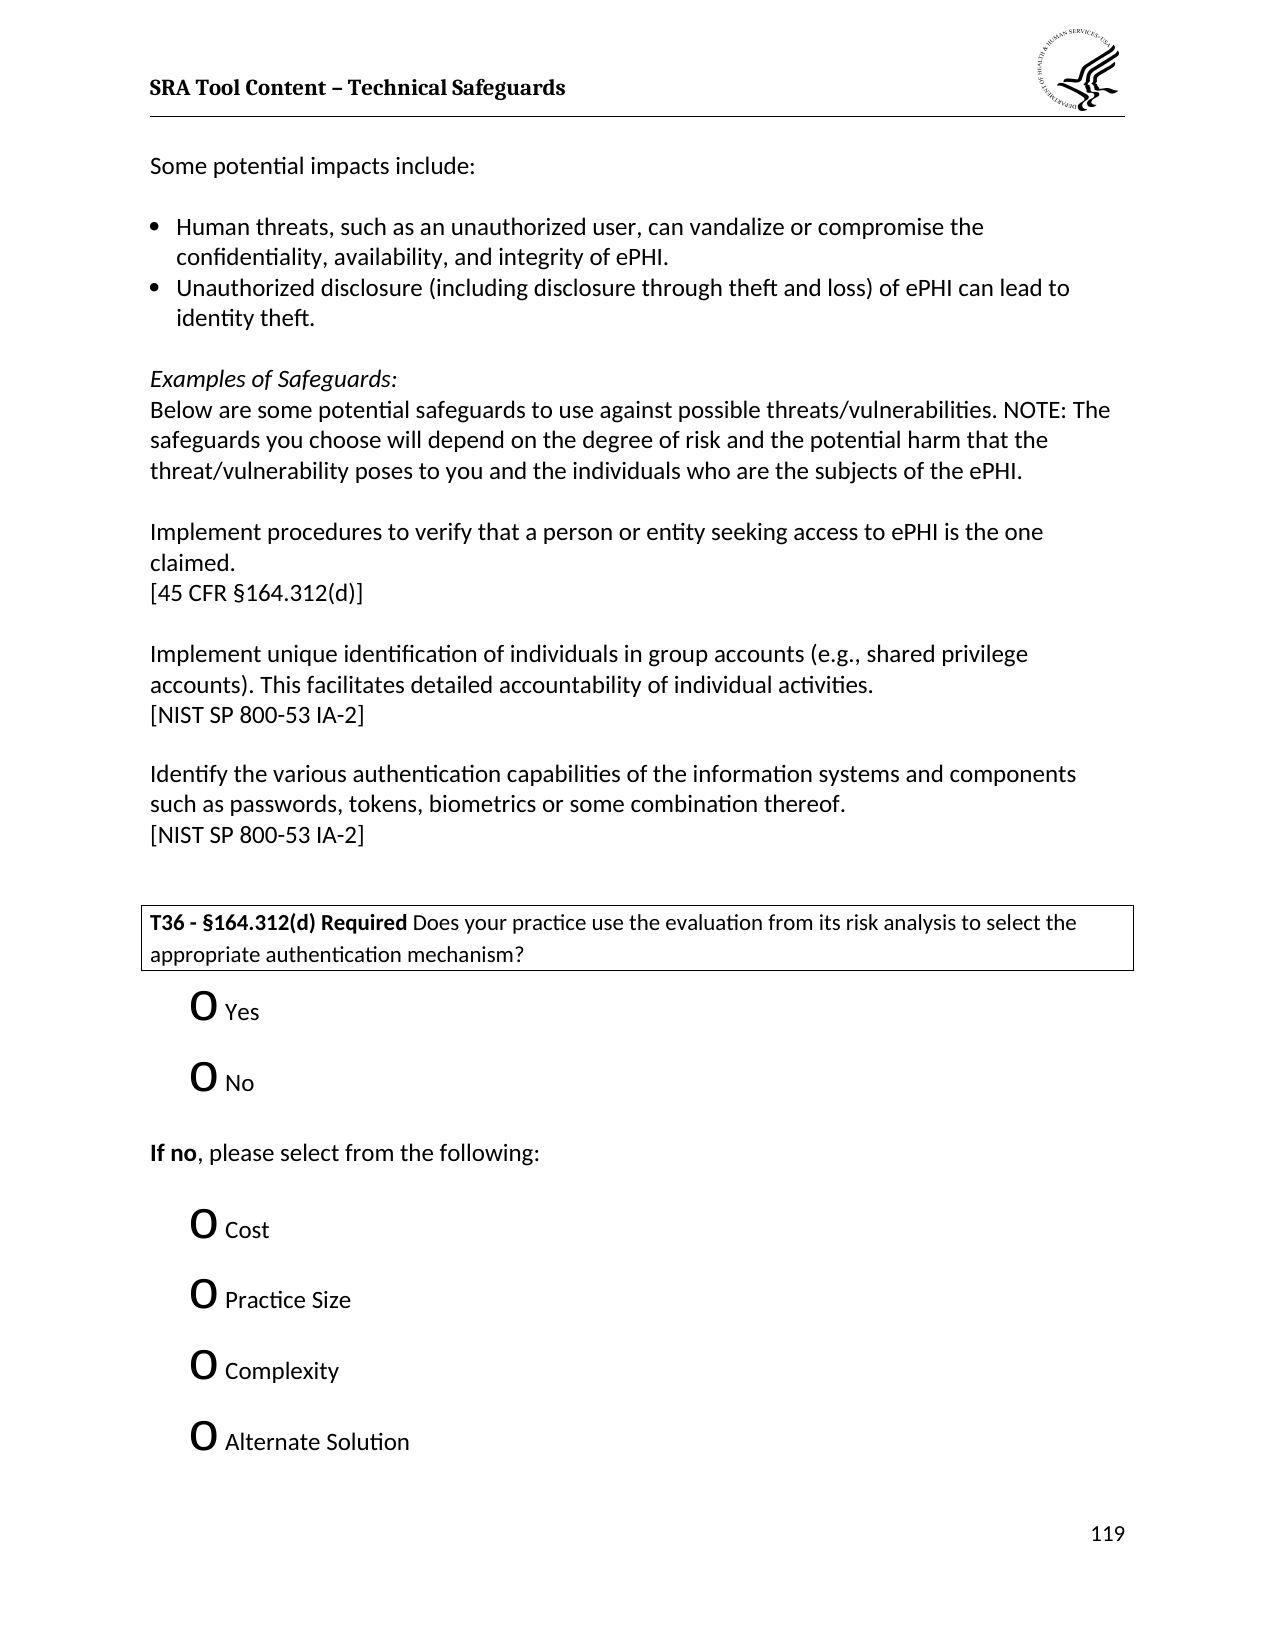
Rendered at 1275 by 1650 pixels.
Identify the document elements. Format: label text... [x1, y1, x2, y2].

text [NIST SP 800-53 IA-2] [150, 699, 1125, 758]
list Yes [187, 976, 1125, 1037]
text [45 CFR §164.312(d)] [150, 577, 1125, 608]
list Practice Size [187, 1264, 1125, 1325]
text Implement procedures to verify that a person or entity seeking access to ePHI is the one claimed. [150, 516, 1125, 577]
text [NIST SP 800-53 IA-2] [150, 819, 1125, 849]
text Some potential impacts include: [150, 150, 1125, 181]
text Identify the various authentication capabilities of the information systems and components such as passwords, tokens, biometrics or some combination thereof. [150, 758, 1125, 819]
picture [1037, 29, 1119, 111]
text Examples of Safeguards: [150, 364, 1125, 394]
list Complexity [187, 1334, 1125, 1396]
list No [187, 1046, 1125, 1107]
list Human threats, such as an unauthorized user, can vandalize or compromise the confidentiality, availability, and integrity of ePHI. [150, 211, 1125, 272]
list Alternate Solution [187, 1405, 1125, 1466]
list Unauthorized disclosure (including disclosure through theft and loss) of ePHI can lead to identity theft. [150, 272, 1125, 333]
text Below are some potential safeguards to use against possible threats/vulnerabilities. NOTE: The safeguards you choose will depend on the degree of risk and the potential harm that the threat/vulnerability poses to you and the individuals who are the subjects of the ePHI. [150, 394, 1125, 486]
list Cost [187, 1193, 1125, 1255]
subtitle T36 - §164.312(d) Required Does your practice use the evaluation from its risk analysis to select the appropriate authentication mechanism? [142, 906, 1133, 970]
text Implement unique identification of individuals in group accounts (e.g., shared privilege accounts). This facilitates detailed accountability of individual activities. [150, 608, 1125, 699]
text If no, please select from the following: [150, 1137, 1125, 1168]
